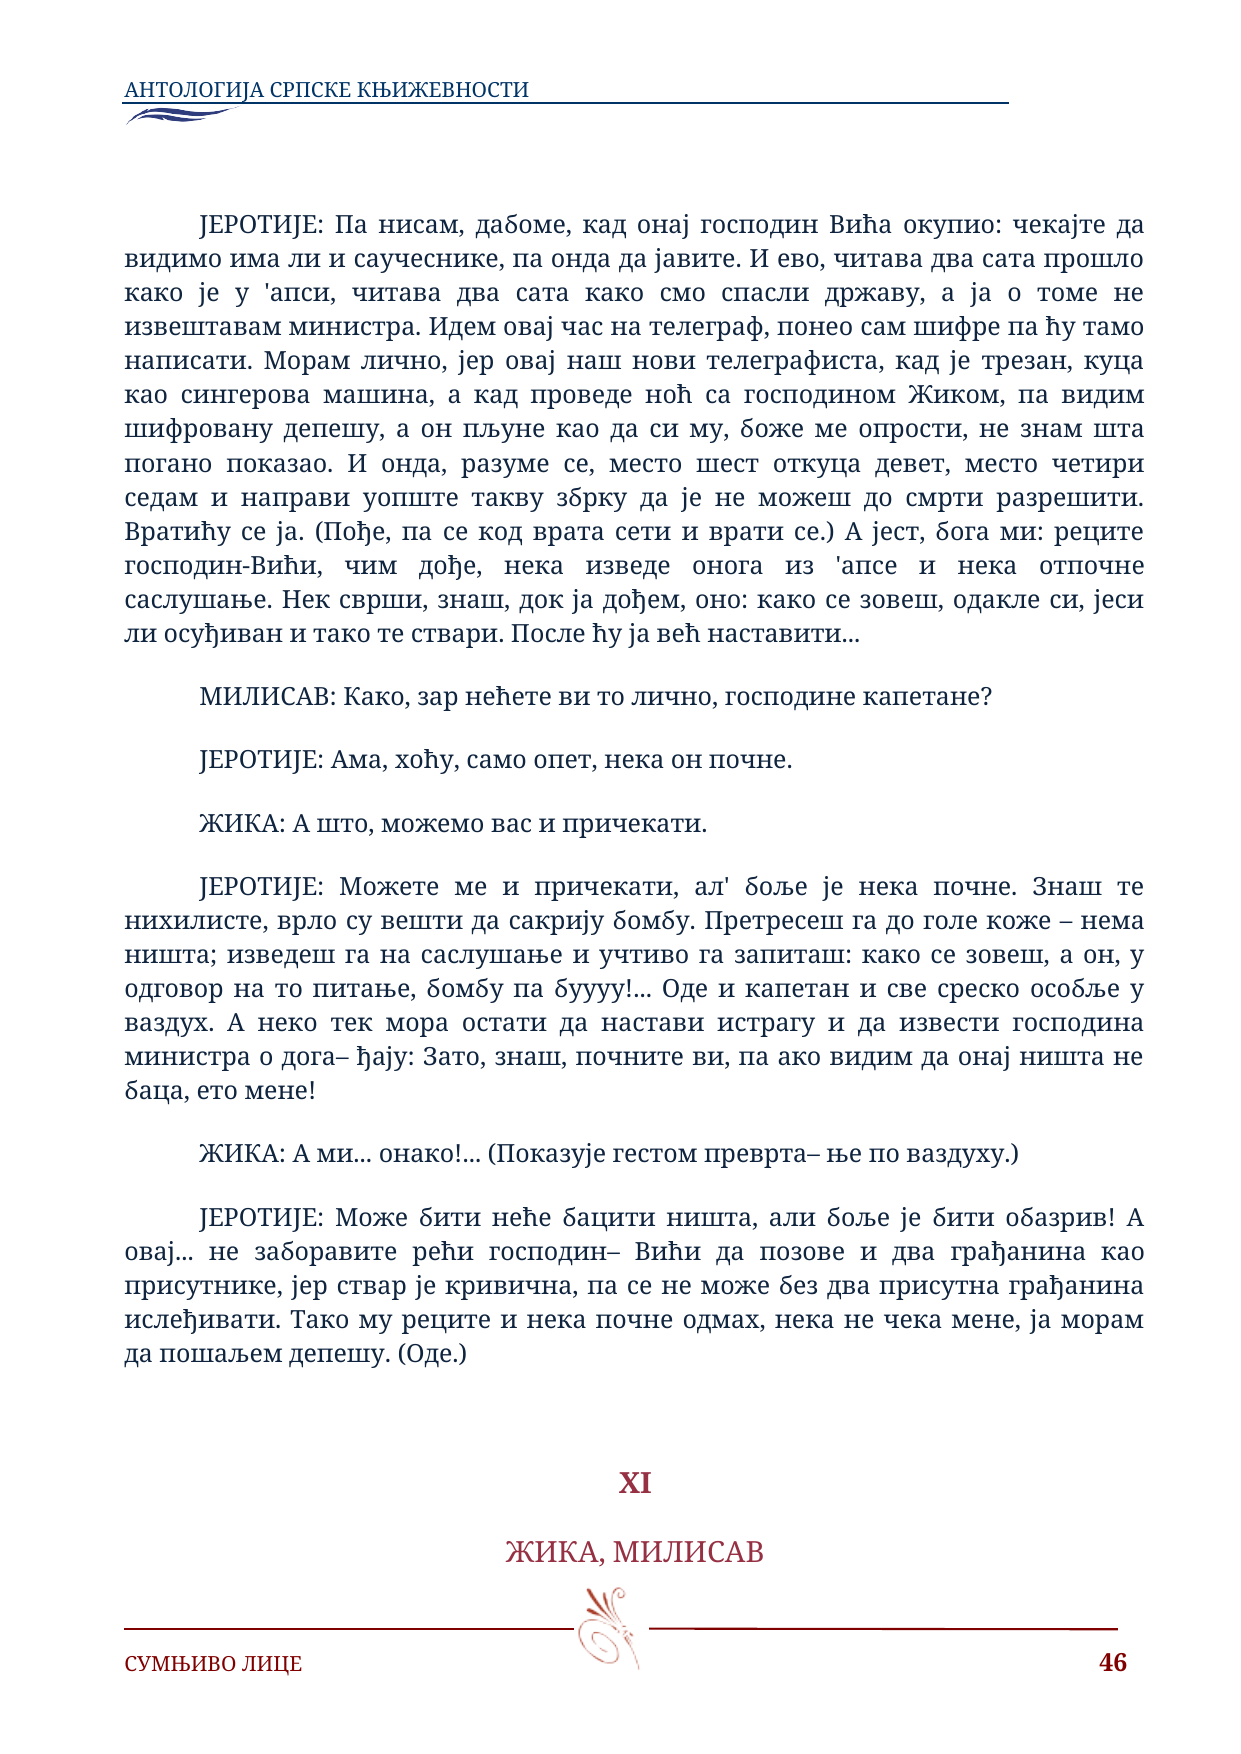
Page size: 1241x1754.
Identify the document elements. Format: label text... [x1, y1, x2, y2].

text ЈЕРОТИЈЕ: Ама, хоћу, само опет, нека он почне. [124, 742, 1146, 776]
text МИЛИСАВ: Како, зар нећете ви то лично, господине капетане? [124, 679, 1146, 713]
text ЖИКА: А што, можемо вас и причекати. [124, 805, 1146, 839]
text ЈЕРОТИЈЕ: Можете ме и причекати, ал' боље је нека почне. Знаш те нихилисте, врло су вешти да сакрију бомбу. Претресеш га до голе коже – нема ништа; изведеш га на саслушање и учтиво га запиташ: како се зовеш, а он, у одговор на то питање, бомбу па буууу!... Оде и капетан и све среско особље у ваздух. А неко тек мора остати да настави истрагу и да извести господина министра о дога– ђају: Зато, знаш, почните ви, па ако видим да онај ништа не баца, ето мене! [124, 868, 1146, 1107]
text XI [124, 1462, 1146, 1502]
text ЈЕРОТИЈЕ: Па нисам, дабоме, кад онај господин Вића окупио: чекајте да видимо има ли и саучеснике, па онда да јавите. И ево, читава два сата прошло како је у 'апси, читава два сата како смо спасли државу, а ја о томе не извештавам министра. Идем овај час на телеграф, понео сам шифре па ћу тамо написати. Морам лично, јер овај наш нови телеграфиста, кад је трезан, куца као сингерова машина, а кад проведе ноћ са господином Жиком, па видим шифровану депешу, а он пљуне као да си му, боже ме опрости, не знам шта погано показао. И онда, разуме се, место шест откуца девет, место четири седам и направи уопште такву збрку да је не можеш до смрти разрешити. Вратићу се ја. (Пође, па се код врата сети и врати се.) А јест, бога ми: реците господин-Вићи, чим дође, нека изведе онога из 'апсе и нека отпочне саслушање. Нек сврши, знаш, док ја дођем, оно: како се зовеш, одакле си, јеси ли осуђиван и тако те ствари. После ћу ја већ наставити... [124, 207, 1146, 649]
text ЈЕРОТИЈЕ: Може бити неће бацити ништа, али боље је бити обазрив! А овај... не заборавите рећи господин– Вићи да позове и два грађанина као присутнике, јер ствар је кривична, па се не може без два присутна грађанина ислеђивати. Тако му реците и нека почне одмах, нека не чека мене, ја морам да пошаљем депешу. (Оде.) [124, 1199, 1146, 1369]
text ЖИКА: А ми... онако!... (Показује гестом преврта– ње по ваздуху.) [124, 1136, 1146, 1170]
text ЖИКА, МИЛИСАВ [124, 1531, 1146, 1571]
